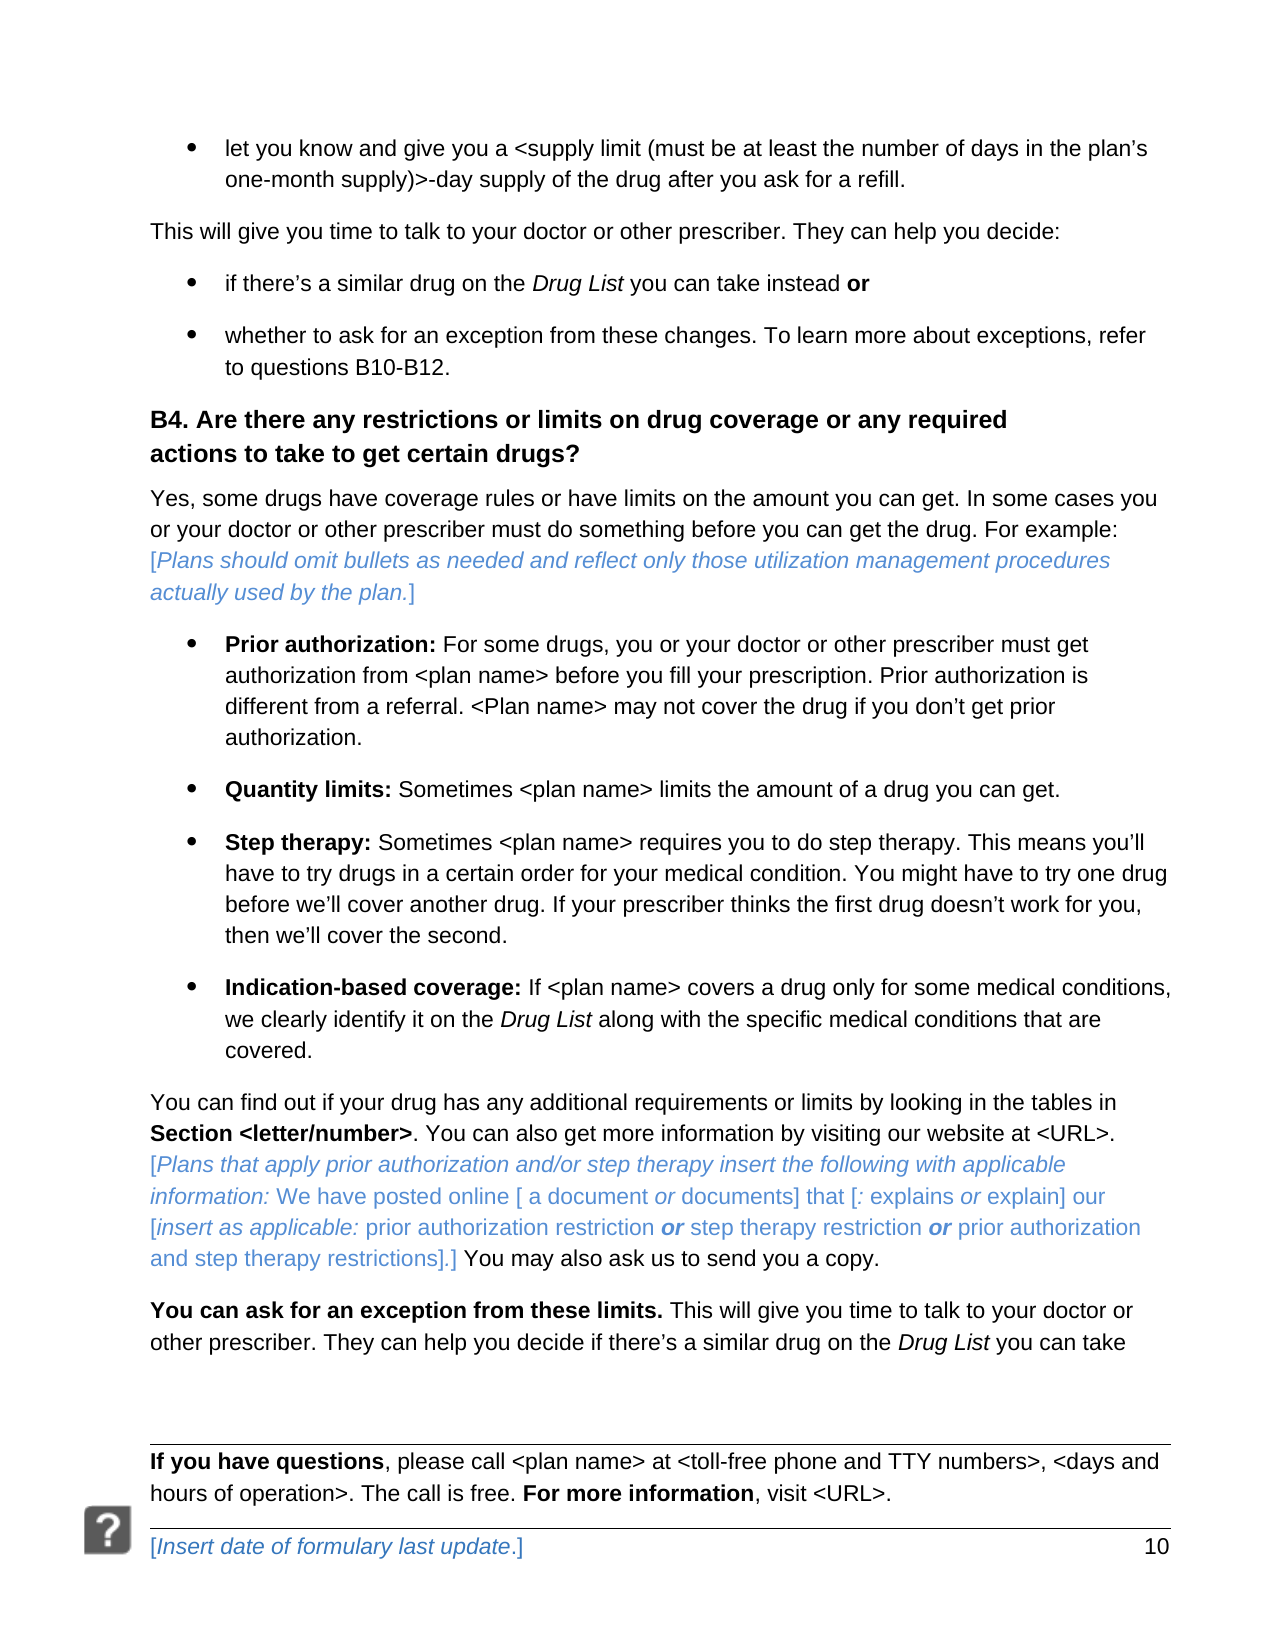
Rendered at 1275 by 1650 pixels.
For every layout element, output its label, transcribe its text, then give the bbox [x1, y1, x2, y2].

text Prior authorization: For some drugs, you or your doctor or other prescriber must get authorization from <plan name> before you fill your prescription. Prior authorization is different from a referral. <Plan name> may not cover the drug if you don’t get prior authorization. [187, 627, 1171, 752]
text Step therapy: Sometimes <plan name> requires you to do step therapy. This means you’ll have to try drugs in a certain order for your medical condition. You might have to try one drug before we’ll cover another drug. If your prescriber thinks the first drug doesn’t work for you, then we’ll cover the second. [187, 825, 1171, 950]
picture [84, 1505, 133, 1556]
text if there’s a similar drug on the Drug List you can take instead or [187, 267, 1171, 298]
text This will give you time to talk to your doctor or other prescriber. They can help you decide: [150, 214, 1171, 246]
text let you know and give you a <supply limit (must be at least the number of days in the plan’s one-month supply)>-day supply of the drug after you ask for a refill. [187, 131, 1171, 194]
text Indication-based coverage: If <plan name> covers a drug only for some medical conditions, we clearly identify it on the Drug List along with the specific medical conditions that are covered. [187, 971, 1171, 1064]
text Yes, some drugs have coverage rules or have limits on the amount you can get. In some cases you or your doctor or other prescriber must do something before you can get the drug. For example: [Plans should omit bullets as needed and reflect only those utilization management procedures actually used by the plan.] [150, 481, 1171, 606]
text Quantity limits: Sometimes <plan name> limits the amount of a drug you can get. [187, 773, 1171, 804]
text whether to ask for an exception from these changes. To learn more about exceptions, refer to questions B10-B12. [187, 319, 1171, 381]
text You can find out if your drug has any additional requirements or limits by looking in the tables in Section <letter/number>. You can also get more information by visiting our website at <URL>. [Plans that apply prior authorization and/or step therapy insert the following with applicable information: We have posted online [ a document or documents] that [: explains or explain] our [insert as applicable: prior authorization restriction or step therapy restriction or prior authorization and step therapy restrictions].] You may also ask us to send you a copy. [150, 1085, 1171, 1273]
subtitle B4. Are there any restrictions or limits on drug coverage or any required actions to take to get certain drugs? [150, 402, 1096, 469]
